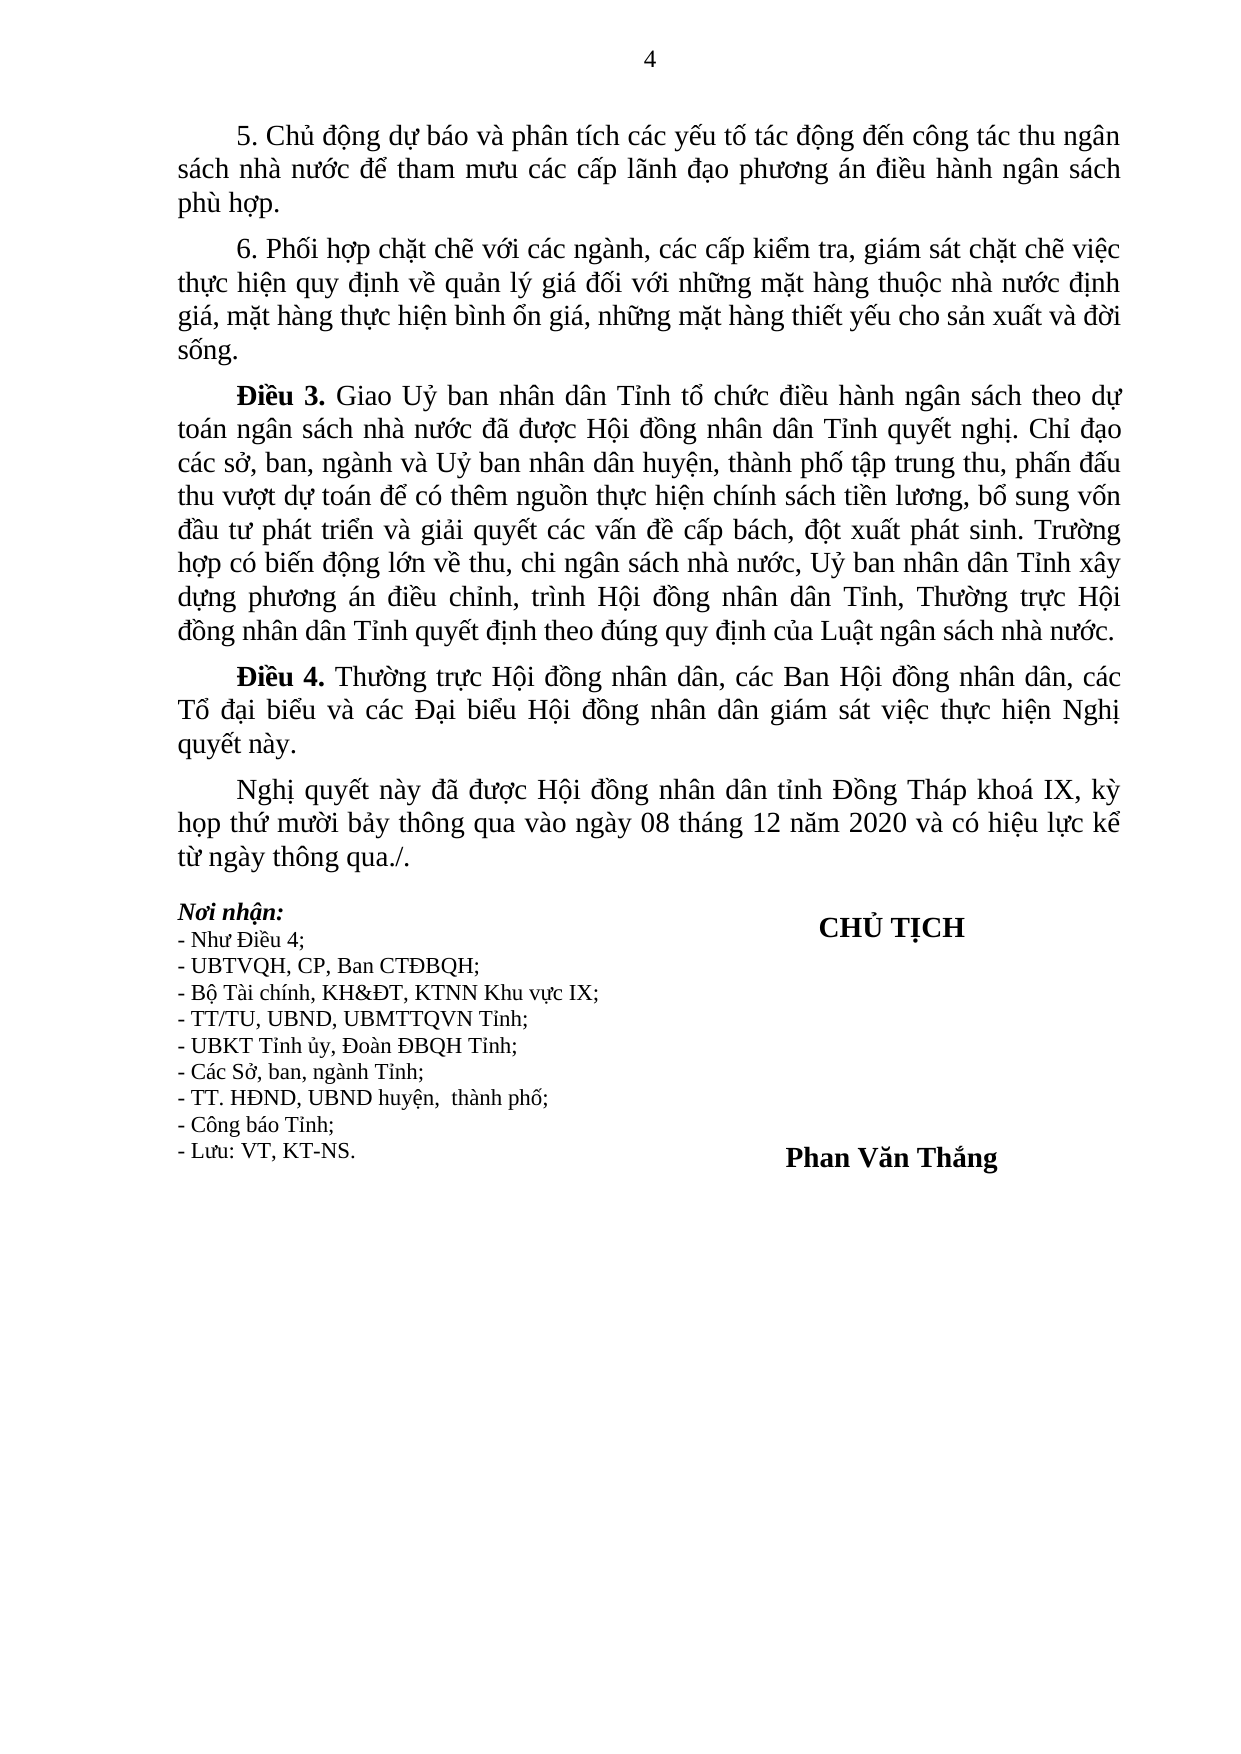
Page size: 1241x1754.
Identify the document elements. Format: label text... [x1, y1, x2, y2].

text 6. Phối hợp chặt chẽ với các ngành, các cấp kiểm tra, giám sát chặt chẽ việc thực hiện quy định về quản lý giá đối với những mặt hàng thuộc nhà nước định giá, mặt hàng thực hiện bình ổn giá, những mặt hàng thiết yếu cho sản xuất và đời sống. [177, 231, 1122, 365]
table_header CHỦ TỊCH Phan Văn Thắng [650, 898, 1133, 1186]
text Điều 4. Thường trực Hội đồng nhân dân, các Ban Hội đồng nhân dân, các Tổ đại biểu và các Đại biểu Hội đồng nhân dân giám sát việc thực hiện Nghị quyết này. [177, 659, 1122, 759]
text Nghị quyết này đã được Hội đồng nhân dân tỉnh Đồng Tháp khoá IX, kỳ họp thứ mười bảy thông qua vào ngày 08 tháng 12 năm 2020 và có hiệu lực kể từ ngày thông qua./. [177, 772, 1122, 872]
text Điều 3. Giao Uỷ ban nhân dân Tỉnh tổ chức điều hành ngân sách theo dự toán ngân sách nhà nước đã được Hội đồng nhân dân Tỉnh quyết nghị. Chỉ đạo các sở, ban, ngành và Uỷ ban nhân dân huyện, thành phố tập trung thu, phấn đấu thu vượt dự toán để có thêm nguồn thực hiện chính sách tiền lương, bổ sung vốn đầu tư phát triển và giải quyết các vấn đề cấp bách, đột xuất phát sinh. Trường hợp có biến động lớn về thu, chi ngân sách nhà nước, Uỷ ban nhân dân Tỉnh xây dựng phương án điều chỉnh, trình Hội đồng nhân dân Tỉnh, Thường trực Hội đồng nhân dân Tỉnh quyết định theo đúng quy định của Luật ngân sách nhà nước. [177, 378, 1122, 646]
table_header Nơi nhận: - Như Điều 4; - UBTVQH, CP, Ban CTĐBQH; - Bộ Tài chính, KH&ĐT, KTNN Khu vực IX; - TT/TU, UBND, UBMTTQVN Tỉnh; - UBKT Tỉnh ủy, Đoàn ĐBQH Tỉnh; - Các Sở, ban, ngành Tỉnh; - TT. HĐND, UBND huyện, thành phố; - Công báo Tỉnh; - Lưu: VT, KT-NS. [166, 898, 650, 1186]
text 5. Chủ động dự báo và phân tích các yếu tố tác động đến công tác thu ngân sách nhà nước để tham mưu các cấp lãnh đạo phương án điều hành ngân sách phù hợp. [177, 118, 1122, 219]
